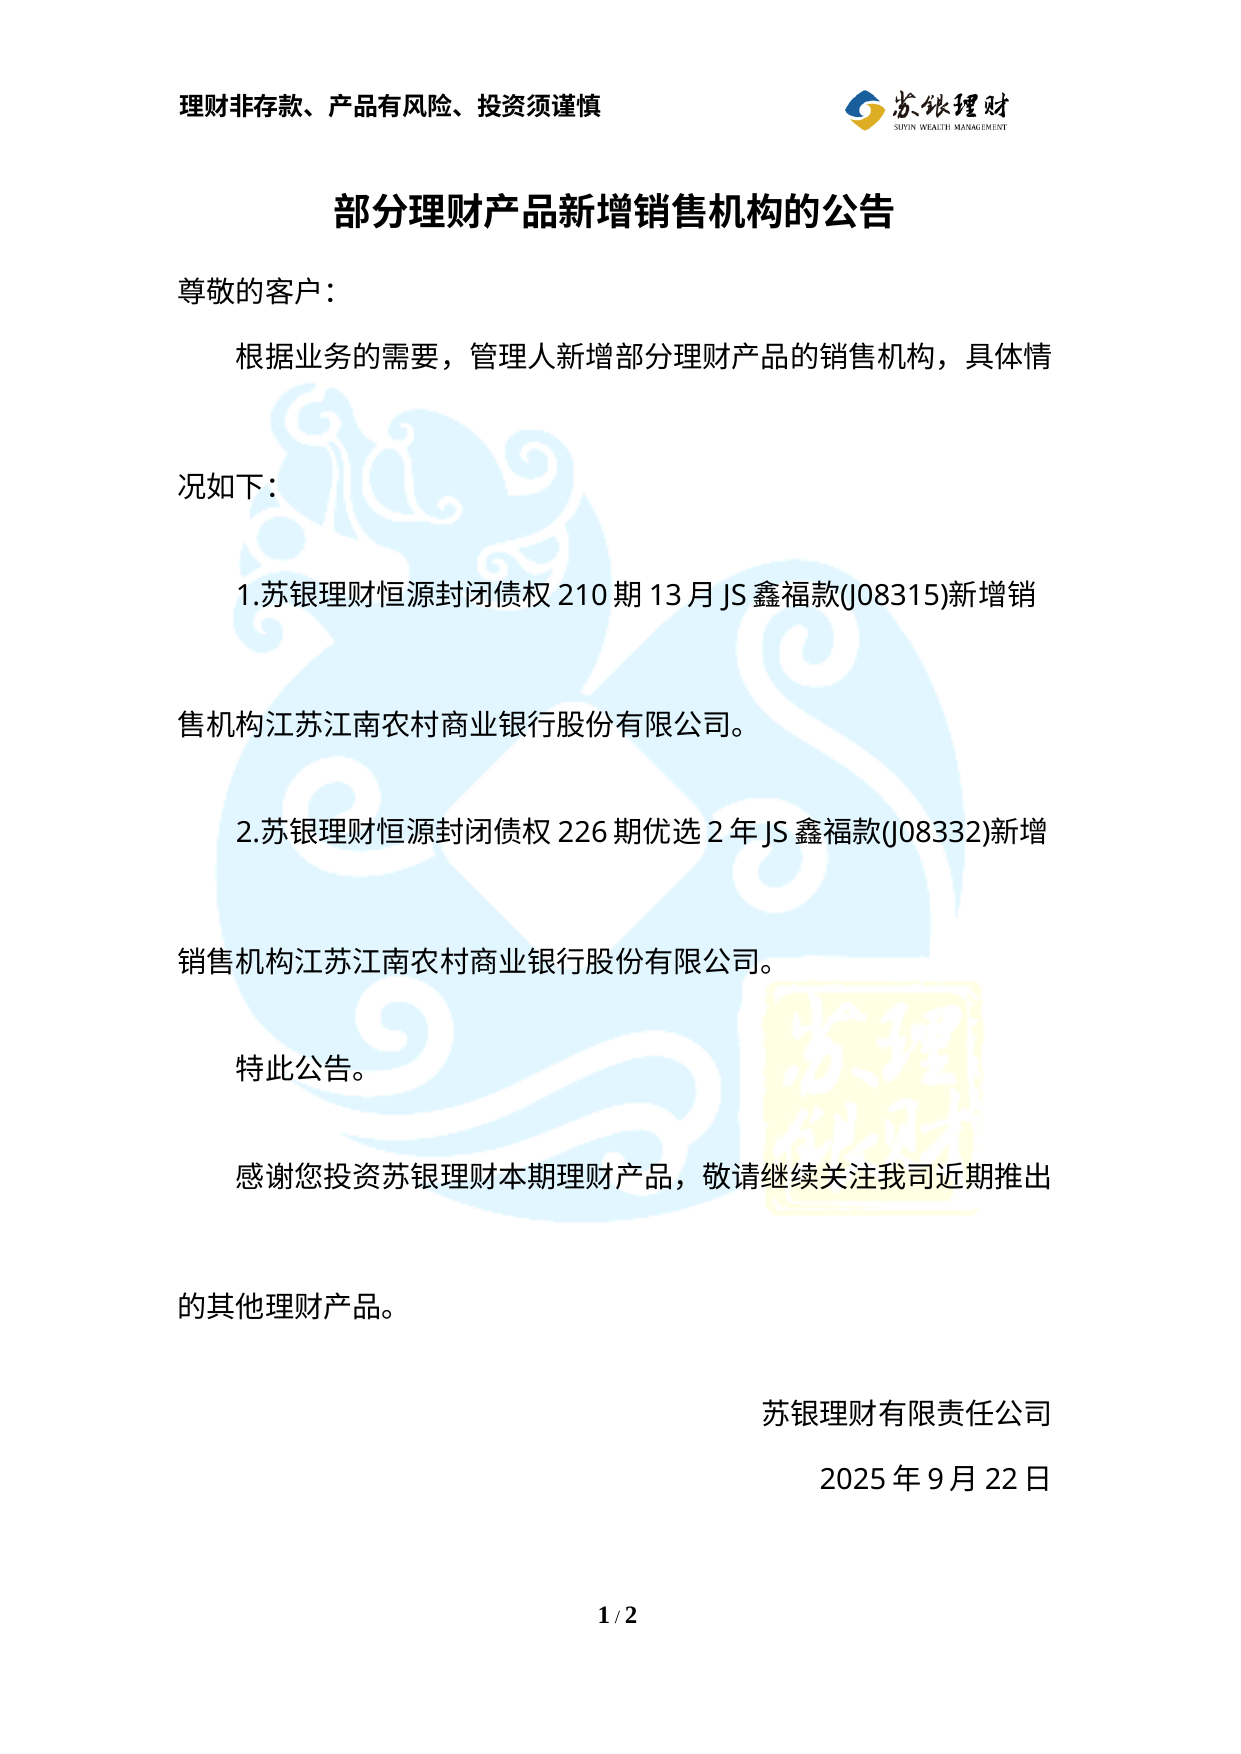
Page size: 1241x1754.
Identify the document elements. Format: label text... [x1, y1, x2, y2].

text 2.苏银理财恒源封闭债权226期优选2年JS鑫福款(J08332)新增销售机构江苏江南农村商业银行股份有限公司。 [177, 797, 1053, 992]
text 特此公告。 [177, 1034, 1053, 1099]
text 2025年9月22日 [177, 1444, 1053, 1509]
text 根据业务的需要，管理人新增部分理财产品的销售机构，具体情况如下： [177, 323, 1053, 518]
text 部分理财产品新增销售机构的公告 [177, 176, 1053, 241]
picture [820, 72, 1039, 143]
text 尊敬的客户： [177, 258, 1053, 323]
text 苏银理财有限责任公司 [177, 1379, 1053, 1444]
text 1.苏银理财恒源封闭债权210期13月JS鑫福款(J08315)新增销售机构江苏江南农村商业银行股份有限公司。 [177, 560, 1053, 755]
text 感谢您投资苏银理财本期理财产品，敬请继续关注我司近期推出的其他理财产品。 [177, 1142, 1053, 1337]
